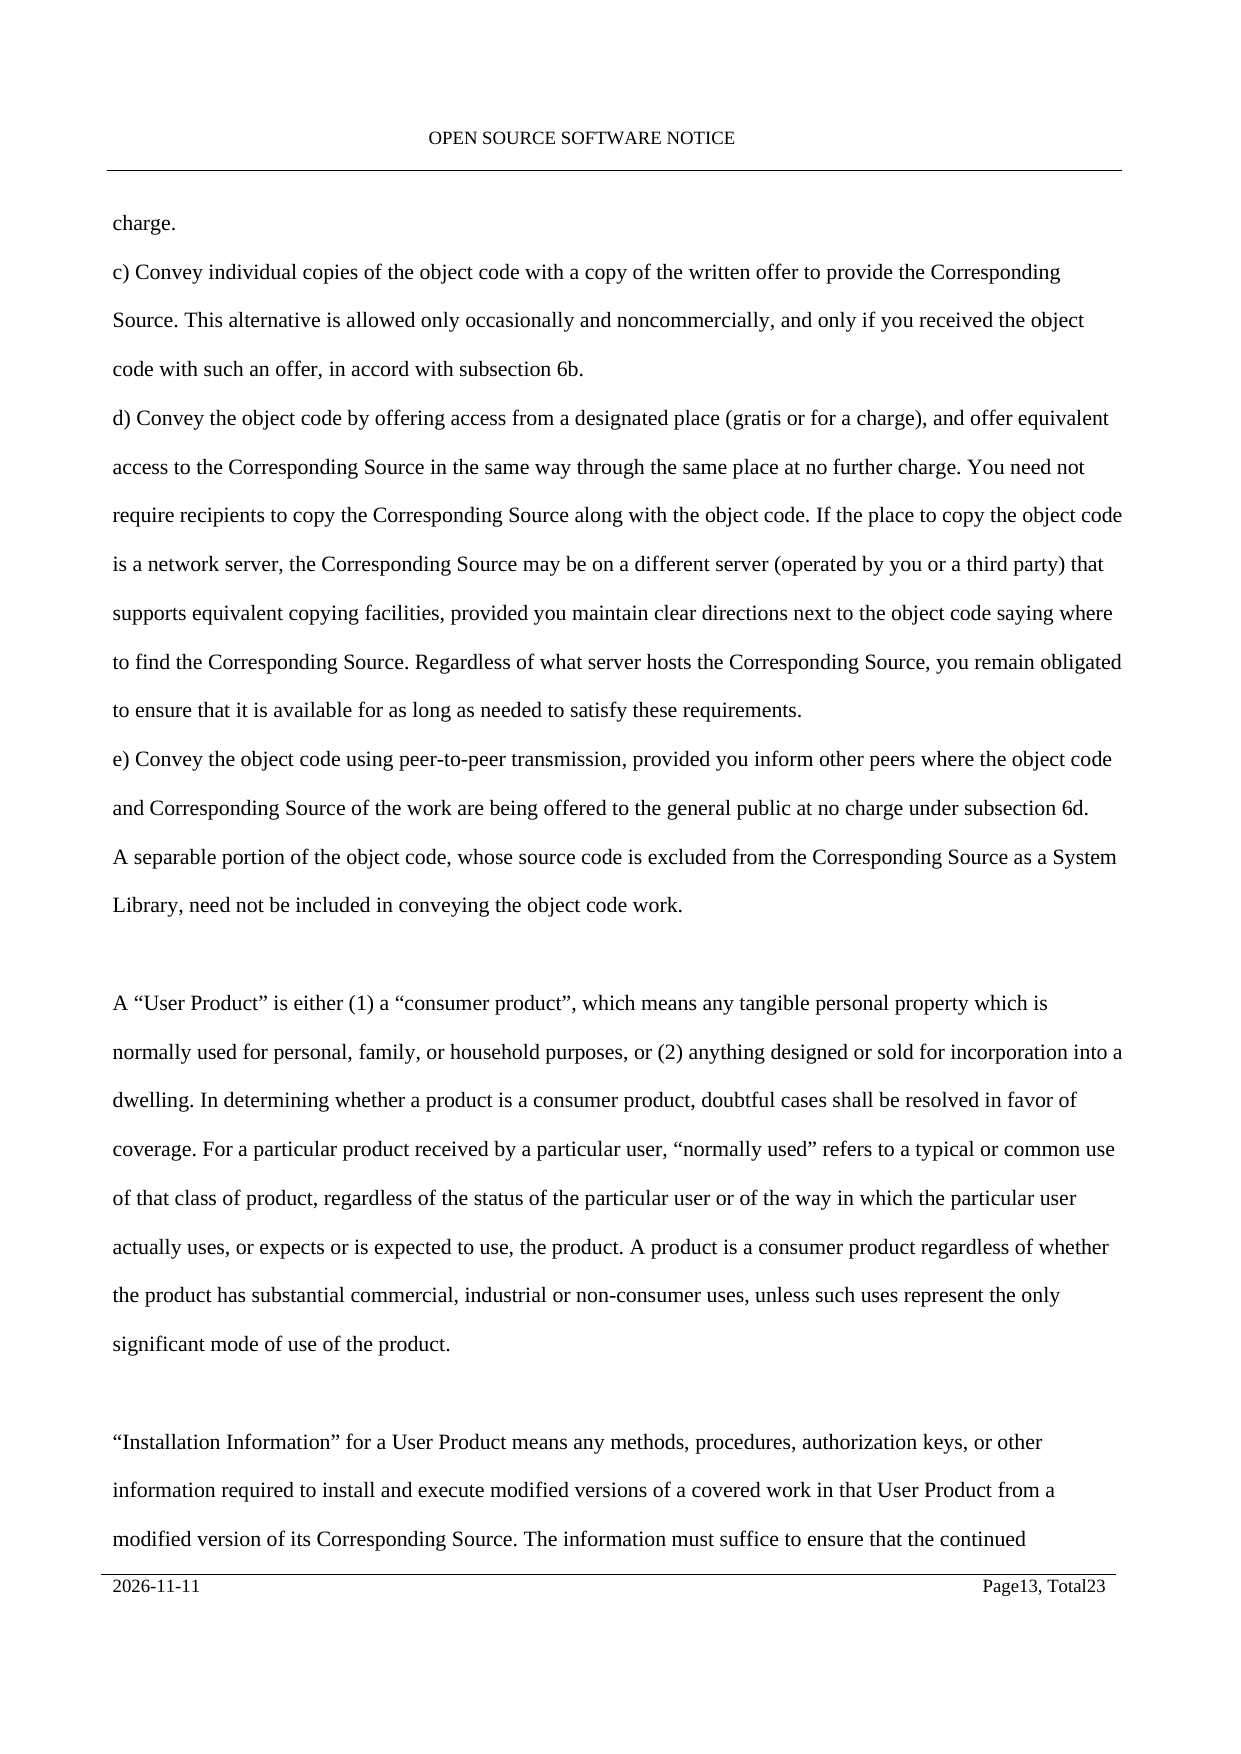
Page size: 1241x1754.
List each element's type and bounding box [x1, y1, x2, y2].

text [112, 206, 1128, 1555]
